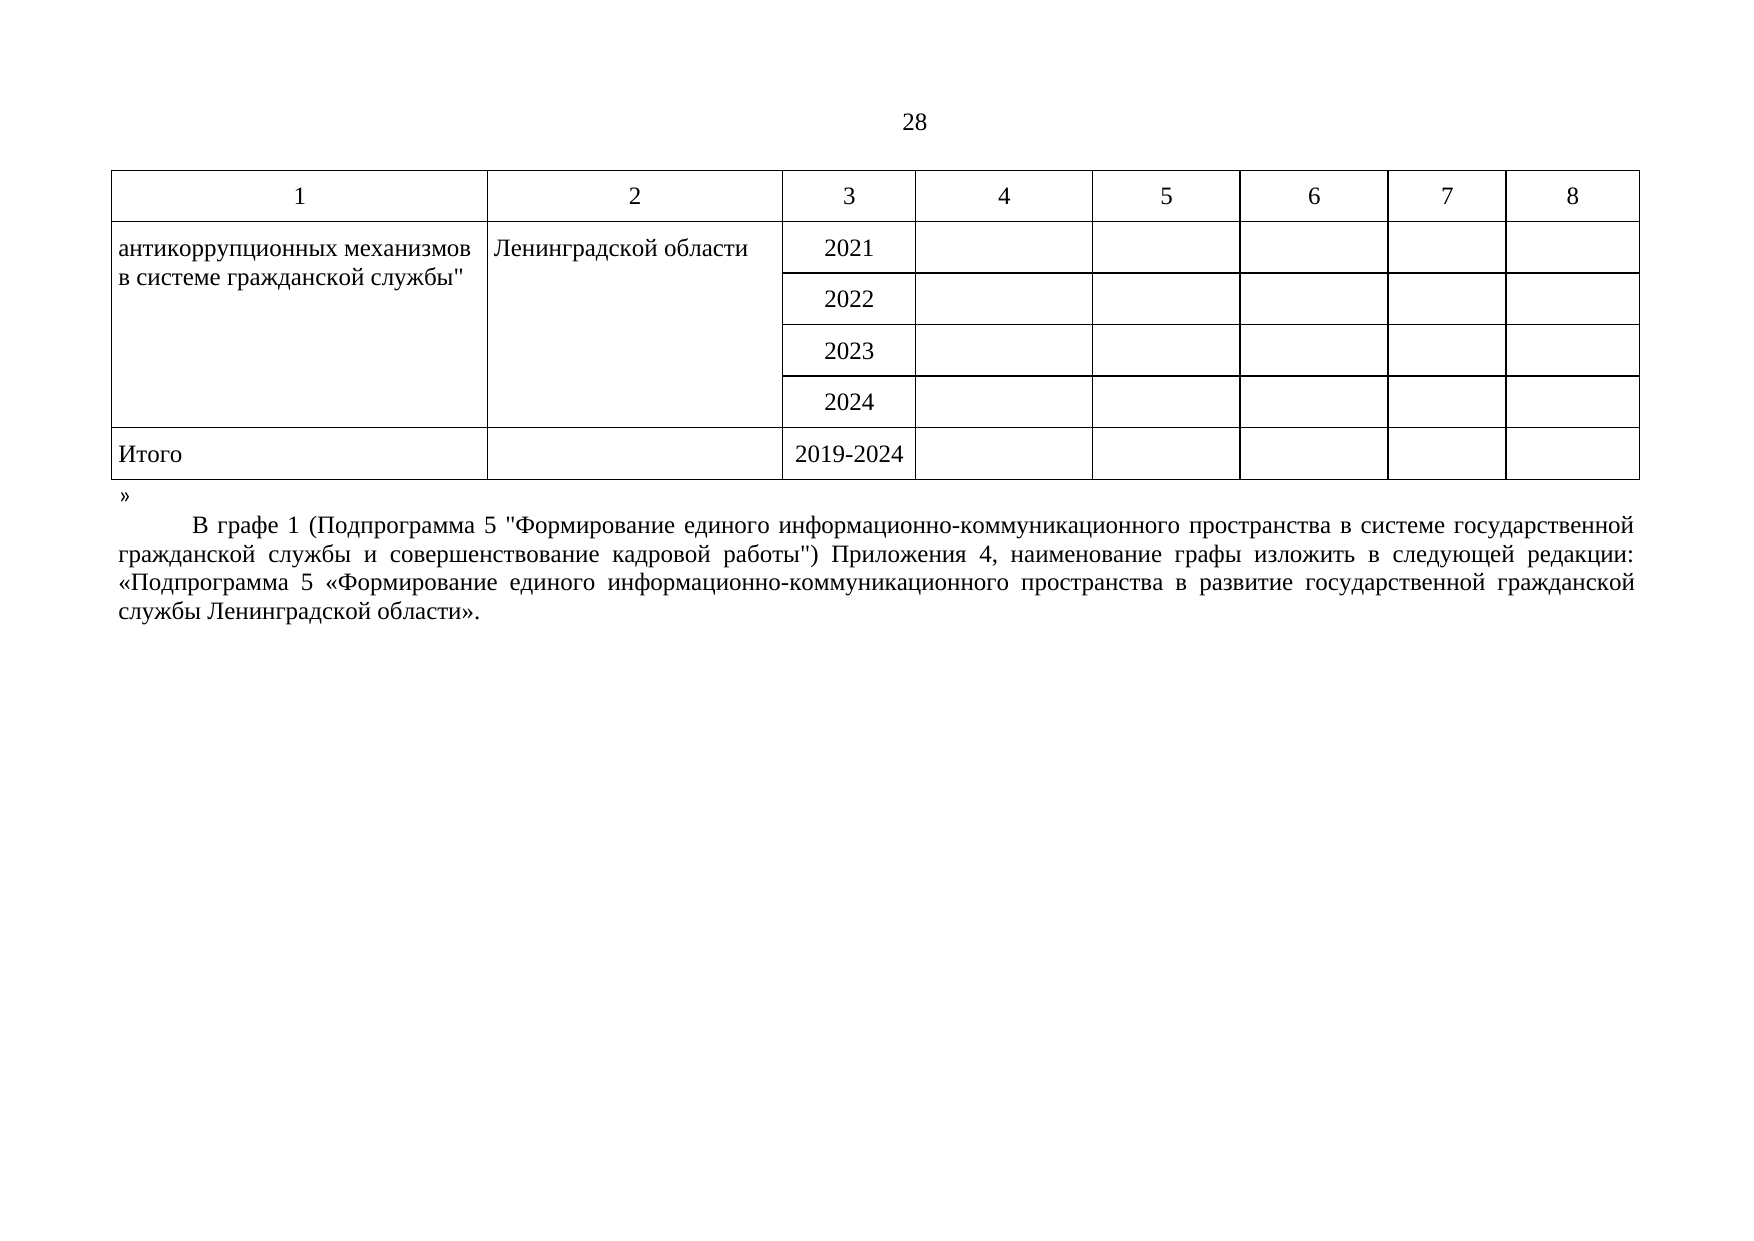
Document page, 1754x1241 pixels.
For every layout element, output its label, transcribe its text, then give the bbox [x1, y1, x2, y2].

table_cell 2023 [783, 325, 915, 375]
table_cell [1241, 377, 1387, 427]
table_header 7 [1389, 171, 1505, 221]
table_cell [1241, 274, 1387, 324]
table_cell [1507, 274, 1639, 324]
table_cell [1093, 274, 1239, 324]
table_cell 2024 [783, 377, 915, 427]
table_cell [1389, 325, 1505, 375]
table_header 2 [488, 171, 782, 221]
text В графе 1 (Подпрограмма 5 "Формирование единого информационно-коммуникационного пространства в системе государственной гражданской службы и совершенствование кадровой работы") Приложения 4, наименование графы изложить в следующей редакции: «Подпрограмма 5 «Формирование единого информационно-коммуникационного пространства в развитие государственной гражданской службы Ленинградской области». [118, 510, 1636, 625]
table_cell [916, 325, 1092, 375]
table_cell [1093, 325, 1239, 375]
table_cell [488, 428, 782, 478]
table_cell [1093, 377, 1239, 427]
table_cell [1507, 377, 1639, 427]
table_header 3 [783, 171, 915, 221]
table_header 6 [1241, 171, 1387, 221]
table_cell [1389, 274, 1505, 324]
table_cell [1241, 222, 1387, 272]
table_cell [1093, 222, 1239, 272]
table_cell [1241, 325, 1387, 375]
table_cell Итого [112, 428, 487, 478]
table_cell [1507, 428, 1639, 478]
table_cell [916, 222, 1092, 272]
table_header 5 [1093, 171, 1239, 221]
table_cell [916, 428, 1092, 478]
table_cell [1389, 222, 1505, 272]
table_cell 2022 [783, 274, 915, 324]
text » [118, 480, 1636, 510]
table_cell 2021 [783, 222, 915, 272]
table_cell [1507, 222, 1639, 272]
table_header 1 [112, 171, 487, 221]
table_cell [1389, 377, 1505, 427]
table_cell 2019-2024 [783, 428, 915, 478]
table_header 4 [916, 171, 1092, 221]
table_cell [916, 377, 1092, 427]
table_cell [1241, 428, 1387, 478]
table_cell [916, 274, 1092, 324]
table_cell [1389, 428, 1505, 478]
table_header 8 [1507, 171, 1639, 221]
table_cell [1093, 428, 1239, 478]
table_cell [1507, 325, 1639, 375]
